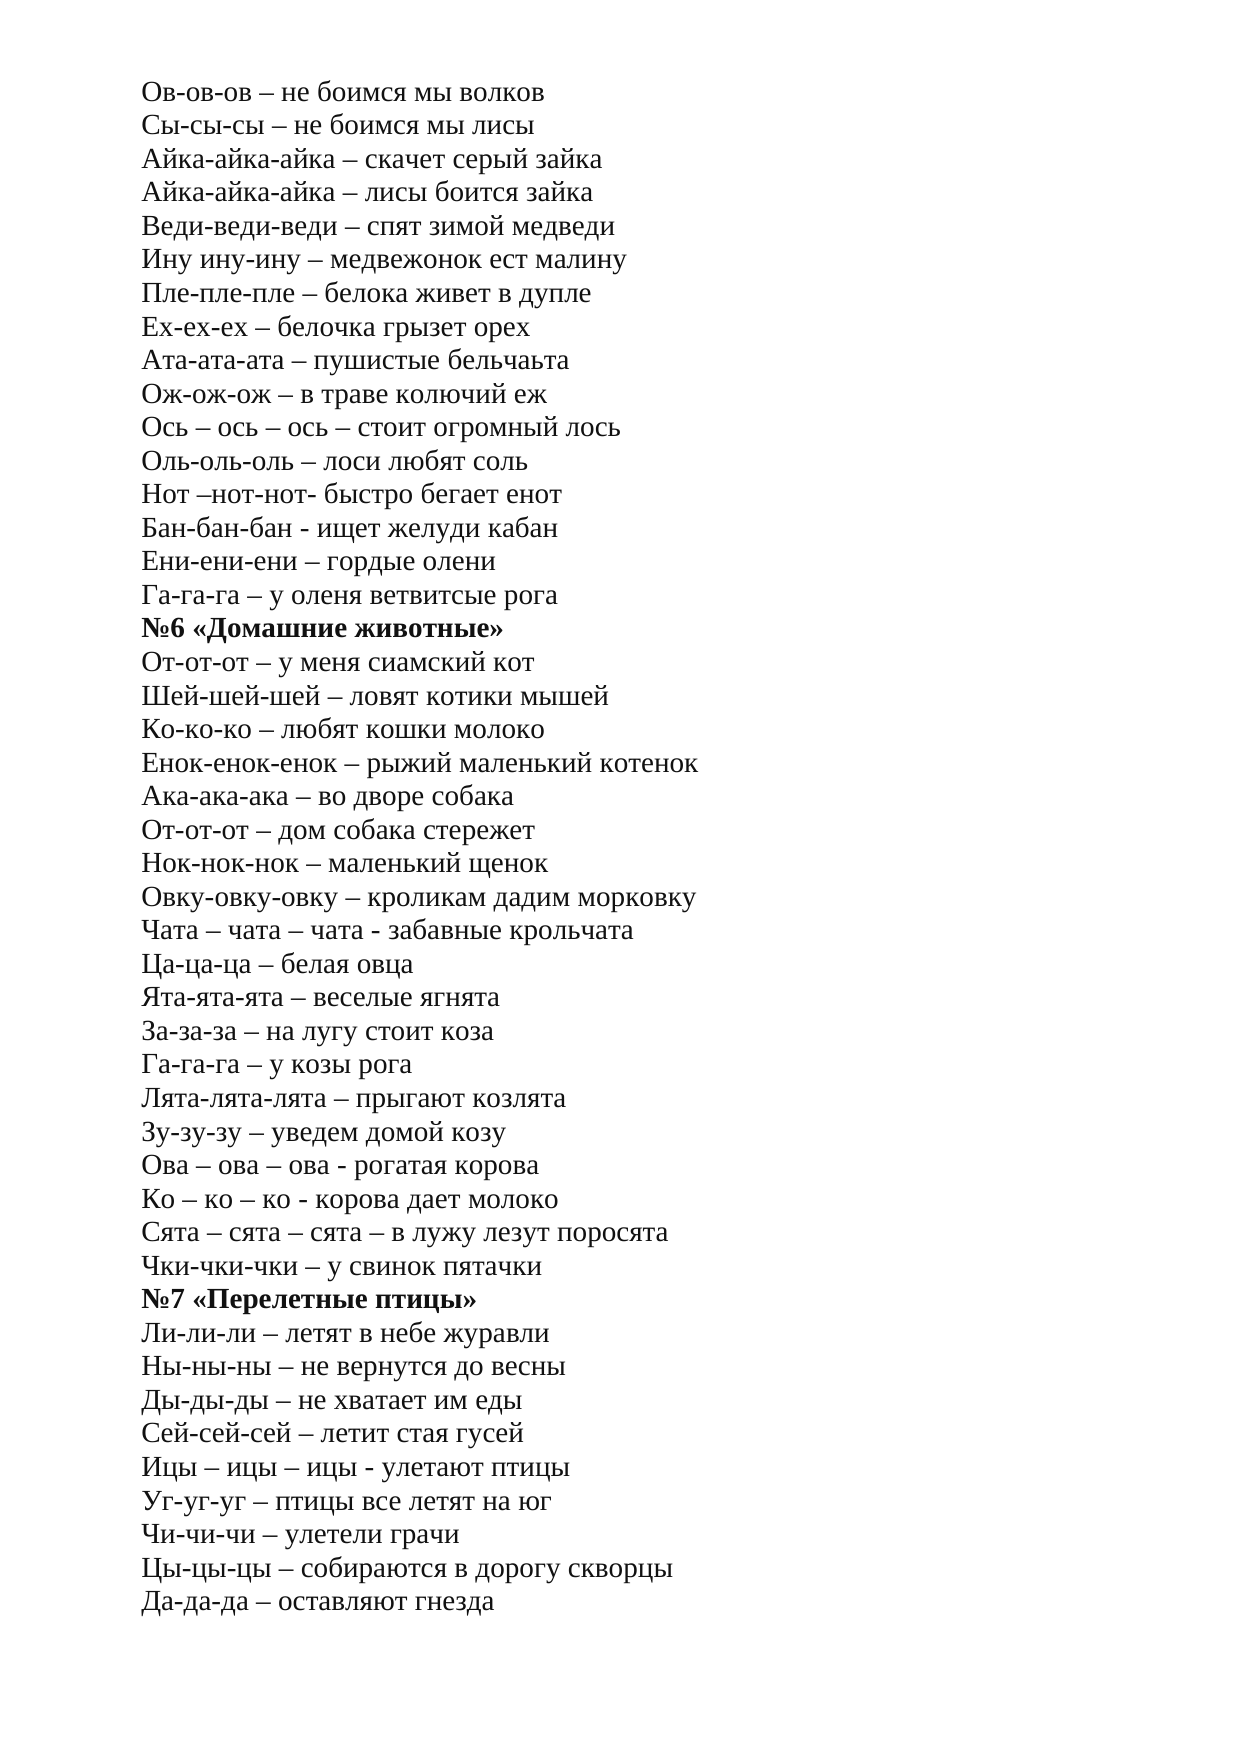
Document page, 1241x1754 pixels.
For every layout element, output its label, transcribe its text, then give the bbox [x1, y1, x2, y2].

text Ака-ака-ака – во дворе собака [103, 778, 1152, 812]
text Веди-веди-веди – спят зимой медведи [103, 208, 1152, 242]
text От-от-от – у меня сиамский кот [103, 644, 1152, 678]
text Сы-сы-сы – не боимся мы лисы [103, 107, 1152, 141]
text Ца-ца-ца – белая овца [103, 946, 1152, 979]
text Лята-лята-лята – прыгают козлята [103, 1080, 1152, 1114]
text Га-га-га – у козы рога [103, 1047, 1152, 1080]
text Нот –нот-нот- быстро бегает енот [103, 476, 1152, 510]
text Ко-ко-ко – любят кошки молоко [103, 711, 1152, 745]
text Чата – чата – чата - забавные крольчата [103, 912, 1152, 946]
text От-от-от – дом собака стережет [103, 812, 1152, 845]
text Сей-сей-сей – летит стая гусей [103, 1416, 1152, 1449]
text Ов-ов-ов – не боимся мы волков [103, 74, 1152, 107]
text Чи-чи-чи – улетели грачи [103, 1516, 1152, 1550]
text Да-да-да – оставляют гнезда [103, 1583, 1152, 1617]
text Ех-ех-ех – белочка грызет орех [103, 309, 1152, 342]
text Овку-овку-овку – кроликам дадим морковку [103, 879, 1152, 912]
text Ицы – ицы – ицы - улетают птицы [103, 1449, 1152, 1483]
text Айка-айка-айка – лисы боится зайка [103, 174, 1152, 208]
text Зу-зу-зу – уведем домой козу [103, 1114, 1152, 1147]
text Ата-ата-ата – пушистые бельчаьта [103, 342, 1152, 376]
text №7 «Перелетные птицы» [103, 1281, 1152, 1315]
text Айка-айка-айка – скачет серый зайка [103, 141, 1152, 174]
text №6 «Домашние животные» [103, 611, 1152, 644]
text Ны-ны-ны – не вернутся до весны [103, 1348, 1152, 1382]
text Ды-ды-ды – не хватает им еды [103, 1382, 1152, 1416]
text Цы-цы-цы – собираются в дорогу скворцы [103, 1550, 1152, 1583]
text Уг-уг-уг – птицы все летят на юг [103, 1483, 1152, 1516]
text Ли-ли-ли – летят в небе журавли [103, 1315, 1152, 1348]
text Сята – сята – сята – в лужу лезут поросята [103, 1214, 1152, 1248]
text Га-га-га – у оленя ветвитсые рога [103, 577, 1152, 611]
text Нок-нок-нок – маленький щенок [103, 845, 1152, 879]
text За-за-за – на лугу стоит коза [103, 1013, 1152, 1047]
text Шей-шей-шей – ловят котики мышей [103, 678, 1152, 711]
text Чки-чки-чки – у свинок пятачки [103, 1248, 1152, 1281]
text Ова – ова – ова - рогатая корова [103, 1147, 1152, 1181]
text Ени-ени-ени – гордые олени [103, 543, 1152, 577]
text Пле-пле-пле – белока живет в дупле [103, 275, 1152, 309]
text Ко – ко – ко - корова дает молоко [103, 1181, 1152, 1214]
text Ось – ось – ось – стоит огромный лось [103, 409, 1152, 443]
text Оль-оль-оль – лоси любят соль [103, 443, 1152, 476]
text Ину ину-ину – медвежонок ест малину [103, 242, 1152, 275]
text Енок-енок-енок – рыжий маленький котенок [103, 745, 1152, 778]
text Бан-бан-бан - ищет желуди кабан [103, 510, 1152, 543]
text Ята-ята-ята – веселые ягнята [103, 979, 1152, 1013]
text Ож-ож-ож – в траве колючий еж [103, 376, 1152, 409]
